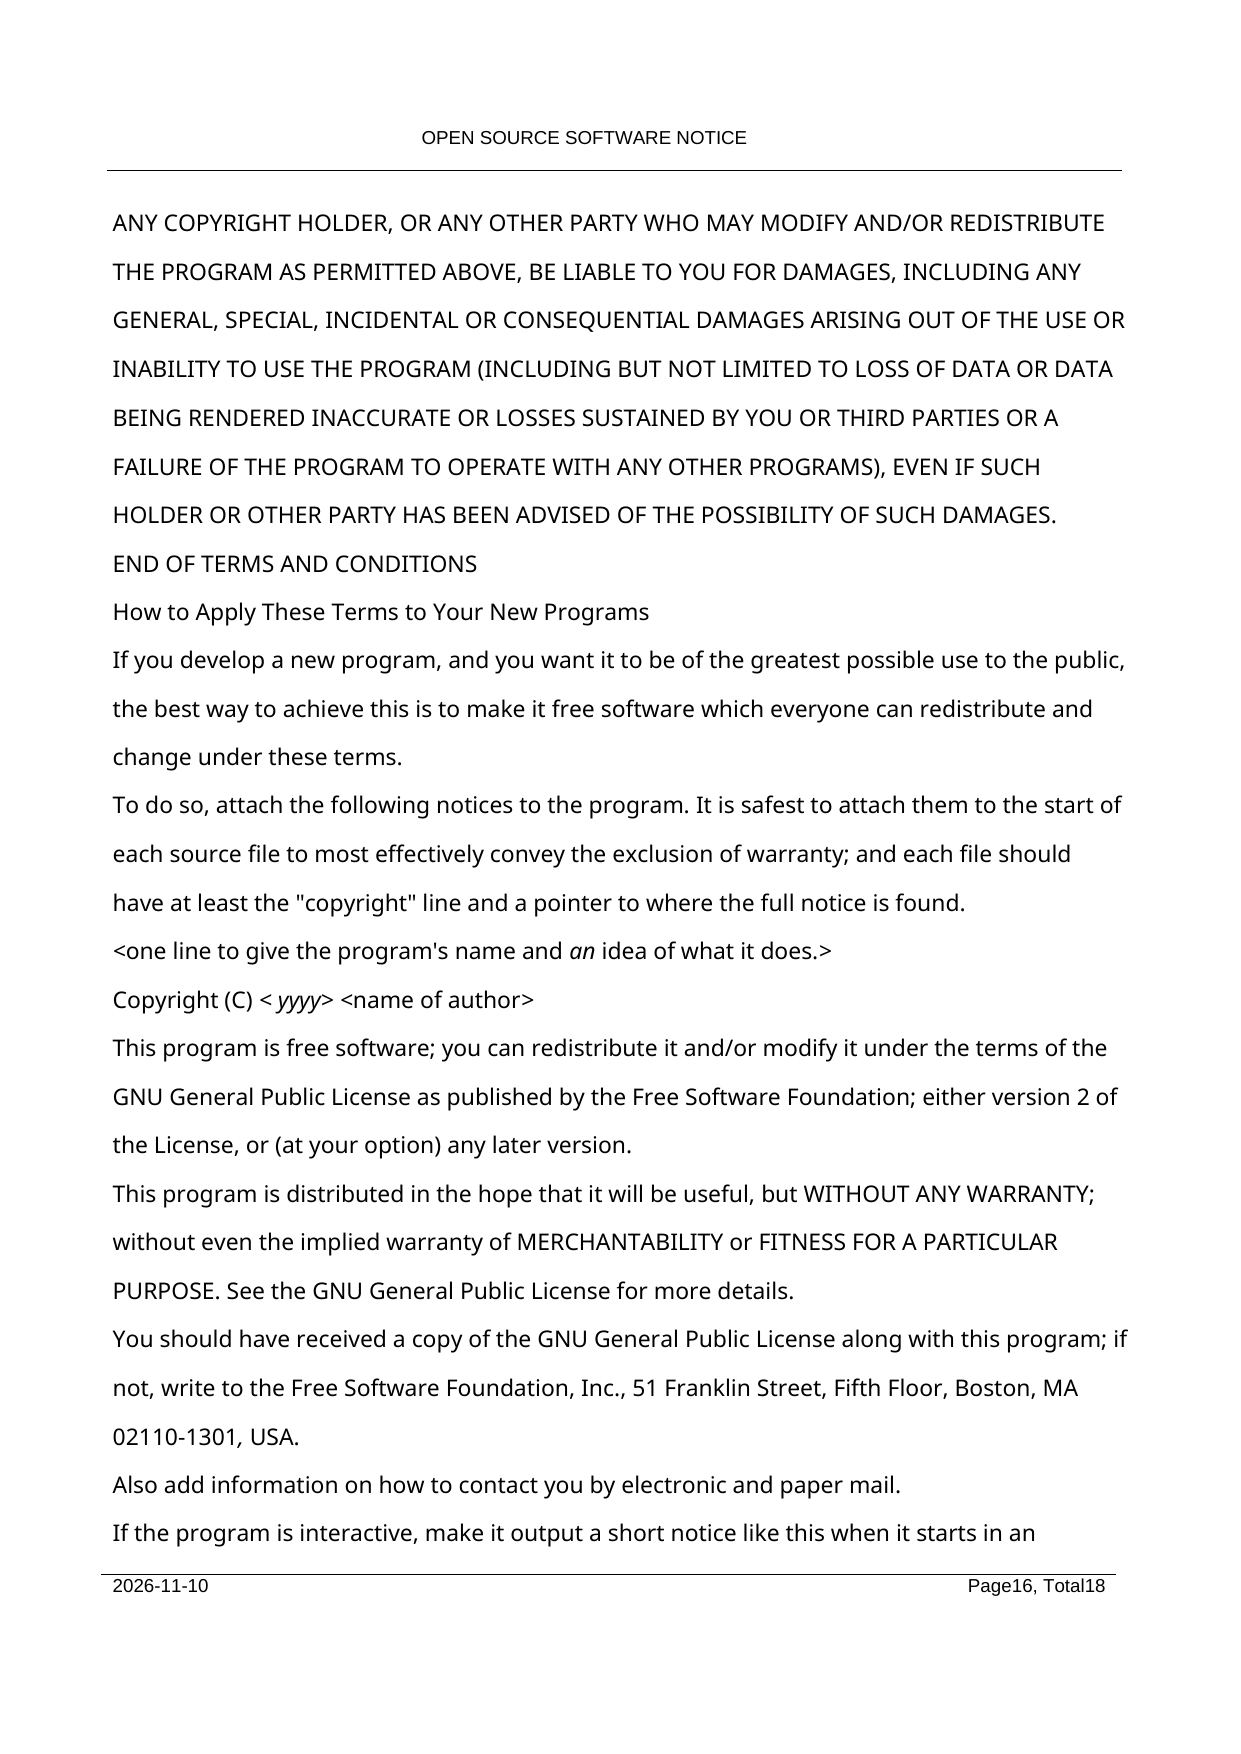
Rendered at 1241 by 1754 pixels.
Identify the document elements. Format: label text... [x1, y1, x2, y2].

text Also add information on how to contact you by electronic and paper mail. [112, 1468, 1128, 1501]
text You should have received a copy of the GNU General Public License along with this program; if not, write to the Free Software Foundation, Inc., 51 Franklin Street, Fifth Floor, Boston, MA 02110-1301, USA. [112, 1323, 1128, 1453]
text How to Apply These Terms to Your New Programs [112, 595, 1128, 628]
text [112, 206, 1128, 531]
text <one line to give the program's name and an idea of what it does.> Copyright (C) < yyyy> <name of author> [112, 934, 1128, 1016]
text This program is free software; you can redistribute it and/or modify it under the terms of the GNU General Public License as published by the Free Software Foundation; either version 2 of the License, or (at your option) any later version. [112, 1031, 1128, 1161]
text This program is distributed in the hope that it will be useful, but WITHOUT ANY WARRANTY; without even the implied warranty of MERCHANTABILITY or FITNESS FOR A PARTICULAR PURPOSE. See the GNU General Public License for more details. [112, 1177, 1128, 1307]
text To do so, attach the following notices to the program. It is safest to attach them to the start of each source file to most effectively convey the exclusion of warranty; and each file should have at least the "copyright" line and a pointer to where the full notice is found. [112, 789, 1128, 919]
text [112, 1516, 1128, 1549]
text END OF TERMS AND CONDITIONS [112, 547, 1128, 579]
text If you develop a new program, and you want it to be of the greatest possible use to the public, the best way to achieve this is to make it free software which everyone can redistribute and change under these terms. [112, 643, 1128, 773]
